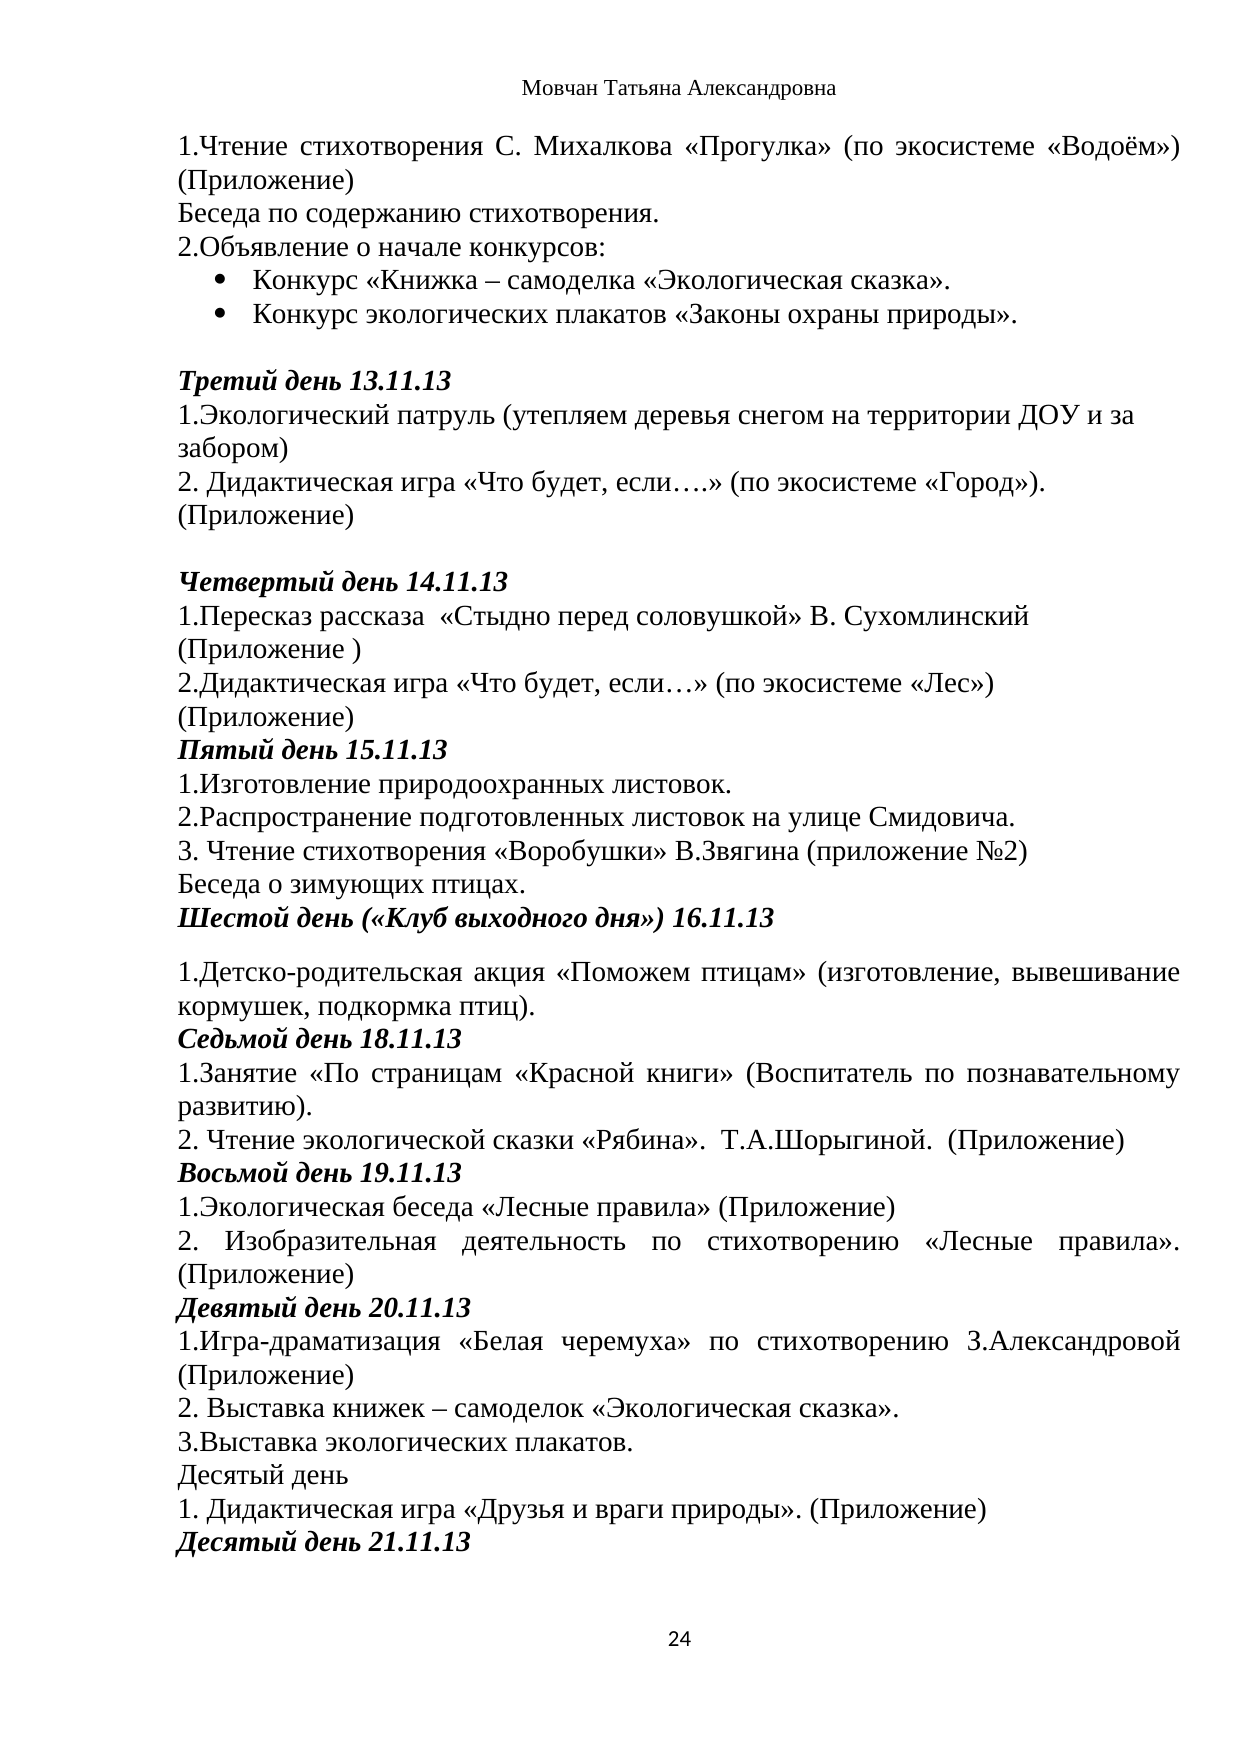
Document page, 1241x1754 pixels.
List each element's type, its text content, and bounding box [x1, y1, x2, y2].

text Десятый день [177, 1457, 1181, 1491]
text 1. Дидактическая игра «Друзья и враги природы». (Приложение) [177, 1491, 1181, 1524]
text 2.Распространение подготовленных листовок на улице Смидовича. [177, 799, 1181, 833]
text 1.Изготовление природоохранных листовок. [177, 766, 1181, 799]
text 3. Чтение стихотворения «Воробушки» В.Звягина (приложение №2) [177, 833, 1181, 866]
text Четвертый день 14.11.13 [177, 564, 1181, 598]
text 1.Пересказ рассказа «Стыдно перед соловушкой» В. Сухомлинский (Приложение ) [177, 598, 1181, 665]
text Восьмой день 19.11.13 [177, 1156, 1181, 1189]
text 2. Выставка книжек – самоделок «Экологическая сказка». [177, 1390, 1181, 1424]
text Беседа по содержанию стихотворения. [177, 195, 1181, 229]
text 2.Объявление о начале конкурсов: [177, 229, 1181, 262]
text Шестой день («Клуб выходного дня») 16.11.13 [177, 900, 1181, 933]
text 2. Чтение экологической сказки «Рябина». Т.А.Шорыгиной. (Приложение) [177, 1122, 1181, 1156]
text 3.Выставка экологических плакатов. [177, 1424, 1181, 1457]
text Пятый день 15.11.13 [177, 732, 1181, 766]
text 1.Экологический патруль (утепляем деревья снегом на территории ДОУ и за забором) [177, 397, 1181, 464]
text 1.Занятие «По страницам «Красной книги» (Воспитатель по познавательному развитию). [177, 1055, 1181, 1122]
text Десятый день 21.11.13 [177, 1524, 1181, 1558]
text 2.Дидактическая игра «Что будет, если…» (по экосистеме «Лес») (Приложение) [177, 665, 1181, 732]
text 2. Дидактическая игра «Что будет, если….» (по экосистеме «Город»). (Приложение) [177, 464, 1181, 531]
list Конкурс «Книжка – самоделка «Экологическая сказка». [215, 262, 1181, 296]
text Седьмой день 18.11.13 [177, 1021, 1181, 1055]
list Конкурс экологических плакатов «Законы охраны природы». [215, 296, 1181, 330]
text Беседа о зимующих птицах. [177, 866, 1181, 900]
text Девятый день 20.11.13 [177, 1290, 1181, 1323]
text 1.Игра-драматизация «Белая черемуха» по стихотворению З.Александровой (Приложение) [177, 1323, 1181, 1390]
text 2. Изобразительная деятельность по стихотворению «Лесные правила». (Приложение) [177, 1223, 1181, 1290]
text 1.Экологическая беседа «Лесные правила» (Приложение) [177, 1189, 1181, 1223]
text Третий день 13.11.13 [177, 363, 1181, 397]
text 1.Детско-родительская акция «Поможем птицам» (изготовление, вывешивание кормушек, подкормка птиц). [177, 954, 1181, 1021]
text 1.Чтение стихотворения С. Михалкова «Прогулка» (по экосистеме «Водоём») (Приложение) [177, 128, 1181, 195]
